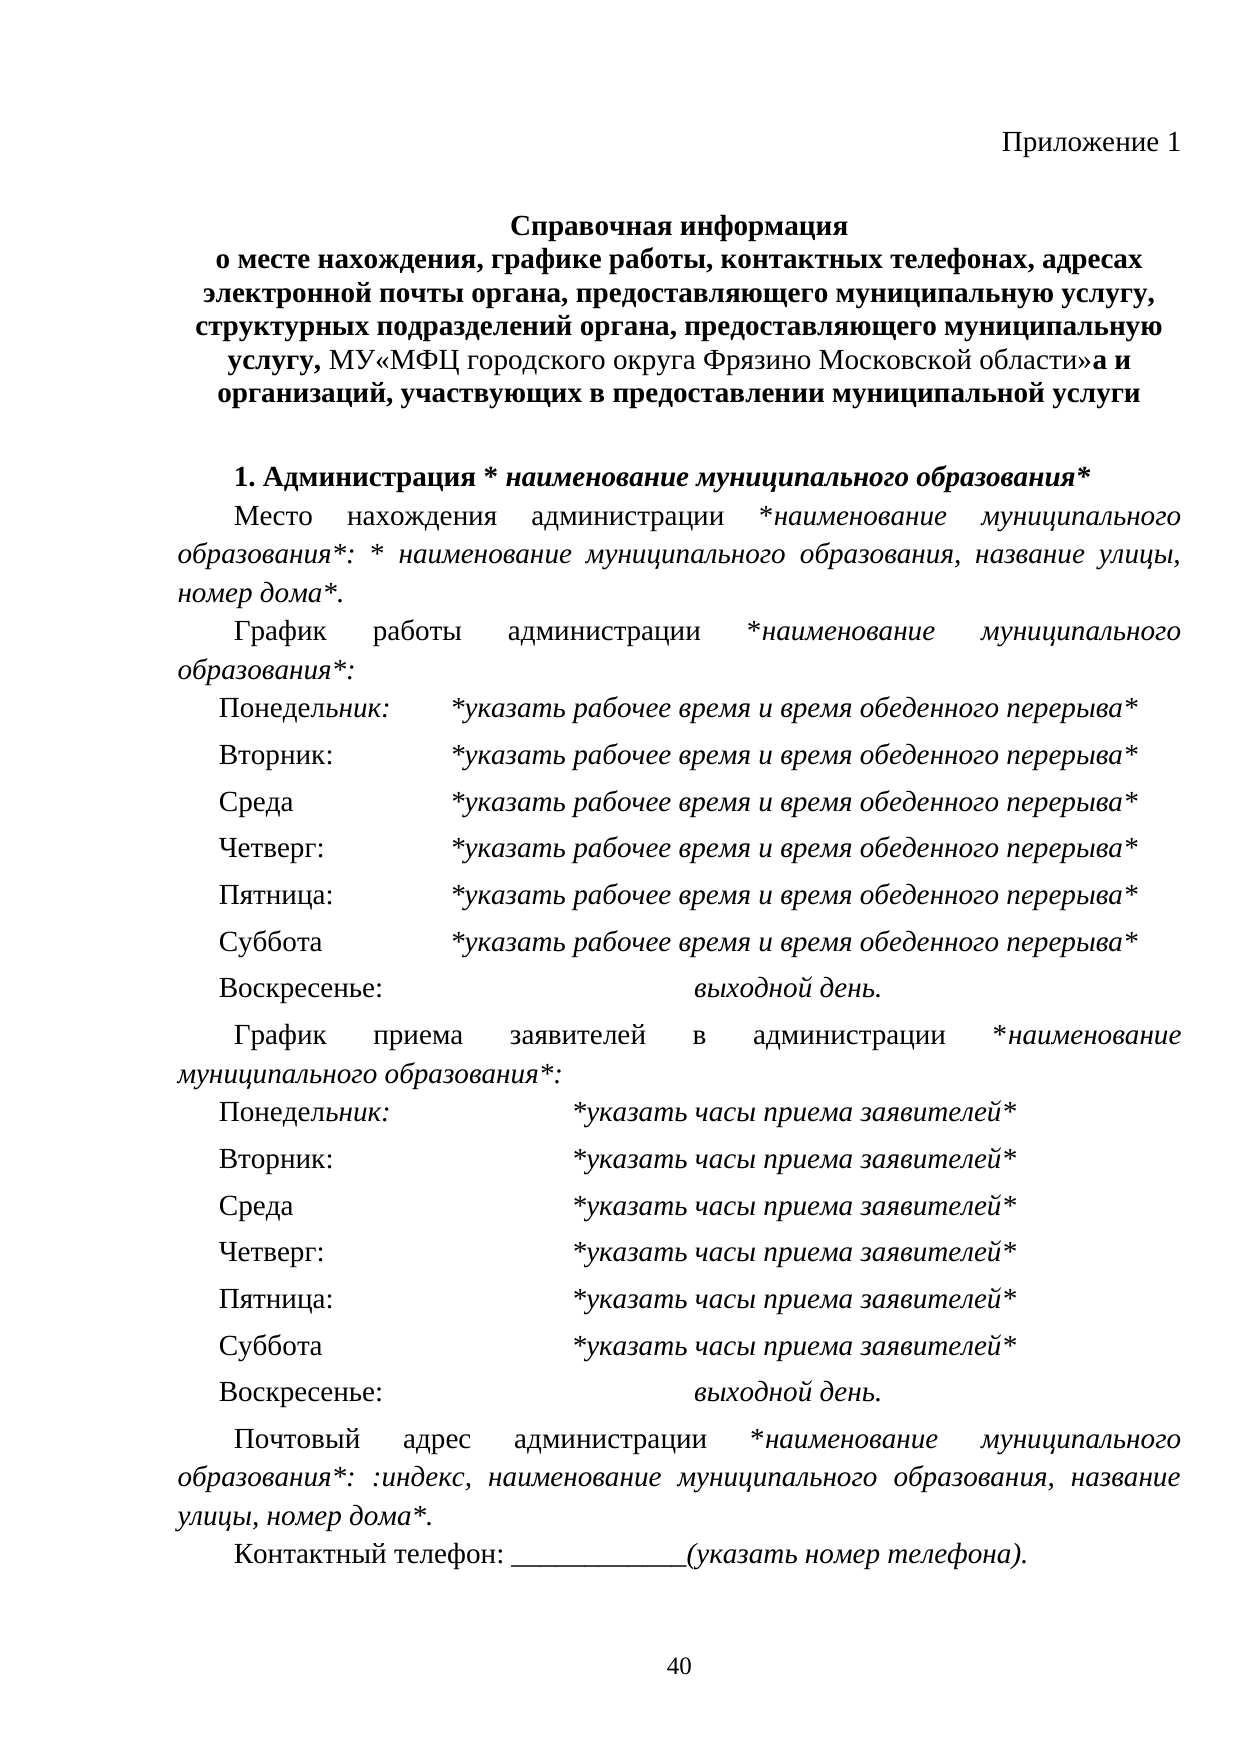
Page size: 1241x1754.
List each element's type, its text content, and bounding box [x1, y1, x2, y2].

table_cell *указать рабочее время и время обеденного перерыва* [425, 784, 1151, 831]
table_cell Вторник: [207, 1141, 425, 1188]
table_cell Суббота [207, 924, 425, 971]
table_cell *указать рабочее время и время обеденного перерыва* [425, 831, 1151, 877]
table_cell выходной день. [425, 971, 1151, 1017]
table_cell Четверг: [207, 831, 425, 877]
table_cell *указать часы приема заявителей* [425, 1328, 1151, 1374]
table_header Понедельник: [207, 691, 425, 737]
table_cell Пятница: [207, 1281, 425, 1328]
text 1. Администрация * наименование муниципального образования* [177, 459, 1181, 493]
table_cell Воскресенье: [207, 971, 425, 1017]
text Справочная информация [177, 208, 1181, 241]
table_header *указать часы приема заявителей* [425, 1094, 1151, 1141]
table_cell Суббота [207, 1328, 425, 1374]
table_cell Четверг: [207, 1234, 425, 1281]
table_cell Среда [207, 784, 425, 831]
table_cell *указать рабочее время и время обеденного перерыва* [425, 877, 1151, 924]
table_cell *указать часы приема заявителей* [425, 1234, 1151, 1281]
table_header Понедельник: [207, 1094, 425, 1141]
table_cell *указать рабочее время и время обеденного перерыва* [425, 737, 1151, 784]
table_cell Воскресенье: [207, 1374, 425, 1421]
table_cell Пятница: [207, 877, 425, 924]
text о месте нахождения, графике работы, контактных телефонах, адресах электронной почты органа, предоставляющего муниципальную услугу, структурных подразделений органа, предоставляющего муниципальную услугу, МУ«МФЦ городского округа Фрязино Московской области»а и организаций, участвующих в предоставлении муниципальной услуги [177, 241, 1181, 409]
table_cell *указать часы приема заявителей* [425, 1141, 1151, 1188]
text Место нахождения администрации *наименование муниципального образования*: * наименование муниципального образования, название улицы, номер дома*. [177, 498, 1181, 608]
table_cell выходной день. [425, 1374, 1151, 1421]
table_cell *указать часы приема заявителей* [425, 1281, 1151, 1328]
text Контактный телефон: ____________(указать номер телефона). [177, 1537, 1181, 1570]
table_cell *указать рабочее время и время обеденного перерыва* [425, 924, 1151, 971]
table_cell Среда [207, 1188, 425, 1234]
text Почтовый адрес администрации *наименование муниципального образования*: :индекс, наименование муниципального образования, название улицы, номер дома*. [177, 1421, 1181, 1532]
table_cell Вторник: [207, 737, 425, 784]
text График приема заявителей в администрации *наименование муниципального образования*: [177, 1017, 1181, 1089]
text График работы администрации *наименование муниципального образования*: [177, 613, 1181, 686]
list Приложение 1 [177, 124, 1181, 158]
table_cell *указать часы приема заявителей* [425, 1188, 1151, 1234]
table_header *указать рабочее время и время обеденного перерыва* [425, 691, 1151, 737]
